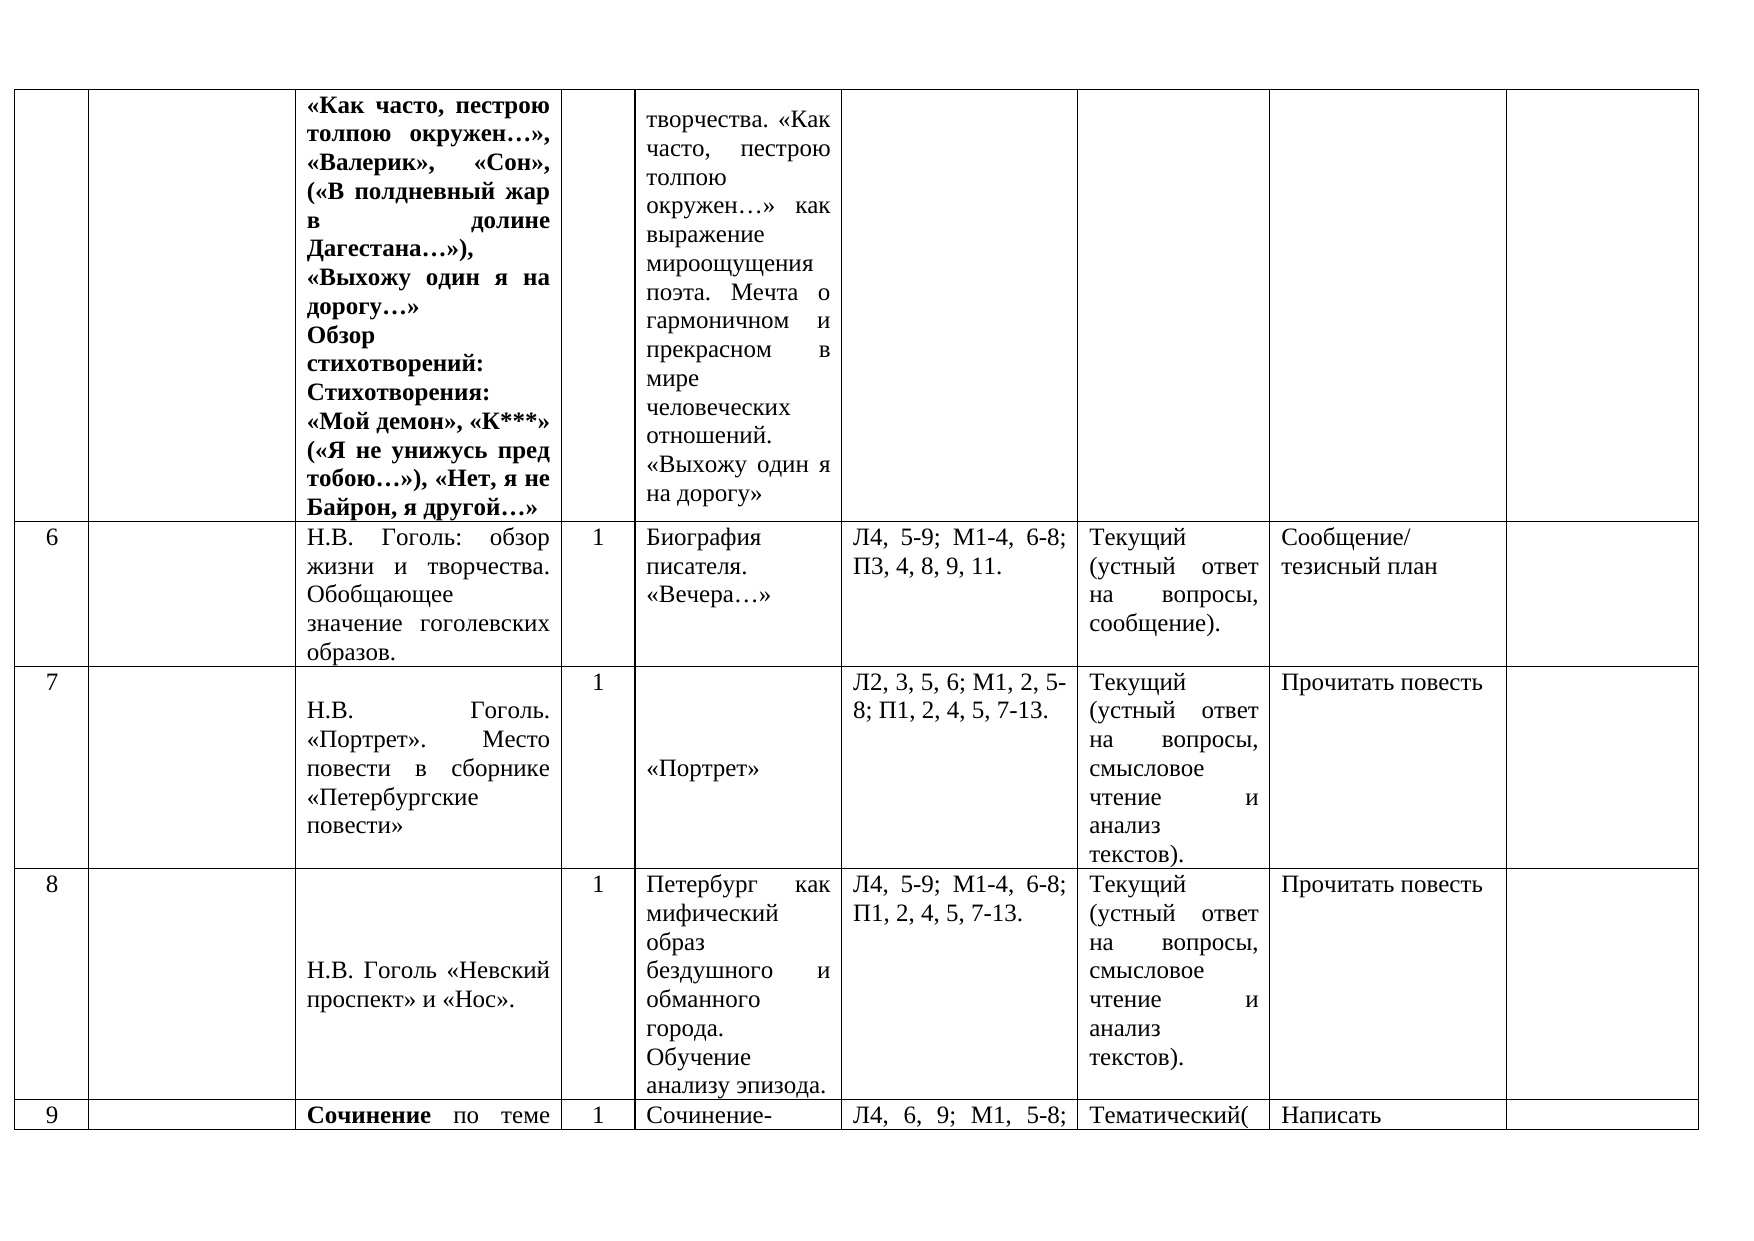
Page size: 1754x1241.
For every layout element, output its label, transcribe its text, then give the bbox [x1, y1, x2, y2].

table_cell Текущий (устный ответ на вопросы, смысловое чтение и анализ текстов). [1078, 869, 1269, 1099]
table_cell Текущий (устный ответ на вопросы, смысловое чтение и анализ текстов). [1078, 667, 1269, 868]
table_cell 5 [15, 90, 88, 521]
table_cell Н.В. Гоголь «Невский проспект» и «Нос». [296, 869, 561, 1099]
table_cell 1 [562, 90, 634, 521]
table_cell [842, 90, 1077, 521]
table_cell Л4, 5-9; М1-4, 6-8; П3, 4, 8, 9, 11. [842, 522, 1077, 666]
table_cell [842, 1100, 1077, 1129]
table_cell Л4, 5-9; М1-4, 6-8; П1, 2, 4, 5, 7-13. [842, 869, 1077, 1099]
table_cell [1507, 1100, 1698, 1129]
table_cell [1078, 90, 1269, 521]
table_cell Н.В. Гоголь: обзор жизни и творчества. Обобщающее значение гоголевских образов. [296, 522, 561, 666]
table_cell Л2, 3, 5, 6; М1, 2, 5-8; П1, 2, 4, 5, 7-13. [842, 667, 1077, 868]
table_cell «Портрет» [636, 667, 841, 868]
table_cell Прочитать повесть [1270, 667, 1506, 868]
table_cell [1507, 869, 1698, 1099]
table_cell [89, 667, 295, 868]
table_cell 6 [15, 522, 88, 666]
table_cell Написать сочинение [1270, 1100, 1506, 1129]
table_cell 1 [562, 667, 634, 868]
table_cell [296, 1100, 561, 1129]
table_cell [1078, 1100, 1269, 1129]
table_cell [89, 90, 295, 521]
table_cell 8 [15, 869, 88, 1099]
table_cell [89, 1100, 295, 1129]
table_cell Текущий (устный ответ на вопросы, сообщение). [1078, 522, 1269, 666]
table_cell Биография писателя. «Вечера…» [636, 522, 841, 666]
table_cell 1 [562, 1100, 634, 1129]
table_cell [1507, 667, 1698, 868]
table_cell [89, 869, 295, 1099]
table_cell 1 [562, 869, 634, 1099]
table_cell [1270, 90, 1506, 521]
table_cell 1 [562, 522, 634, 666]
table_cell [89, 522, 295, 666]
table_cell Петербург как мифический образ бездушного и обманного города. Обучение анализу эпизода. [636, 869, 841, 1099]
table_cell 9 [15, 1100, 88, 1129]
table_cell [636, 1100, 841, 1129]
table_cell Н.В. Гоголь. «Портрет». Место повести в сборнике «Петербургские повести» [296, 667, 561, 868]
table_cell [1507, 90, 1698, 521]
table_cell 7 [15, 667, 88, 868]
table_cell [636, 90, 841, 521]
table_cell Сообщение/тезисный план [1270, 522, 1506, 666]
table_cell Прочитать повесть [1270, 869, 1506, 1099]
table_cell [1507, 522, 1698, 666]
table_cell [296, 90, 561, 521]
